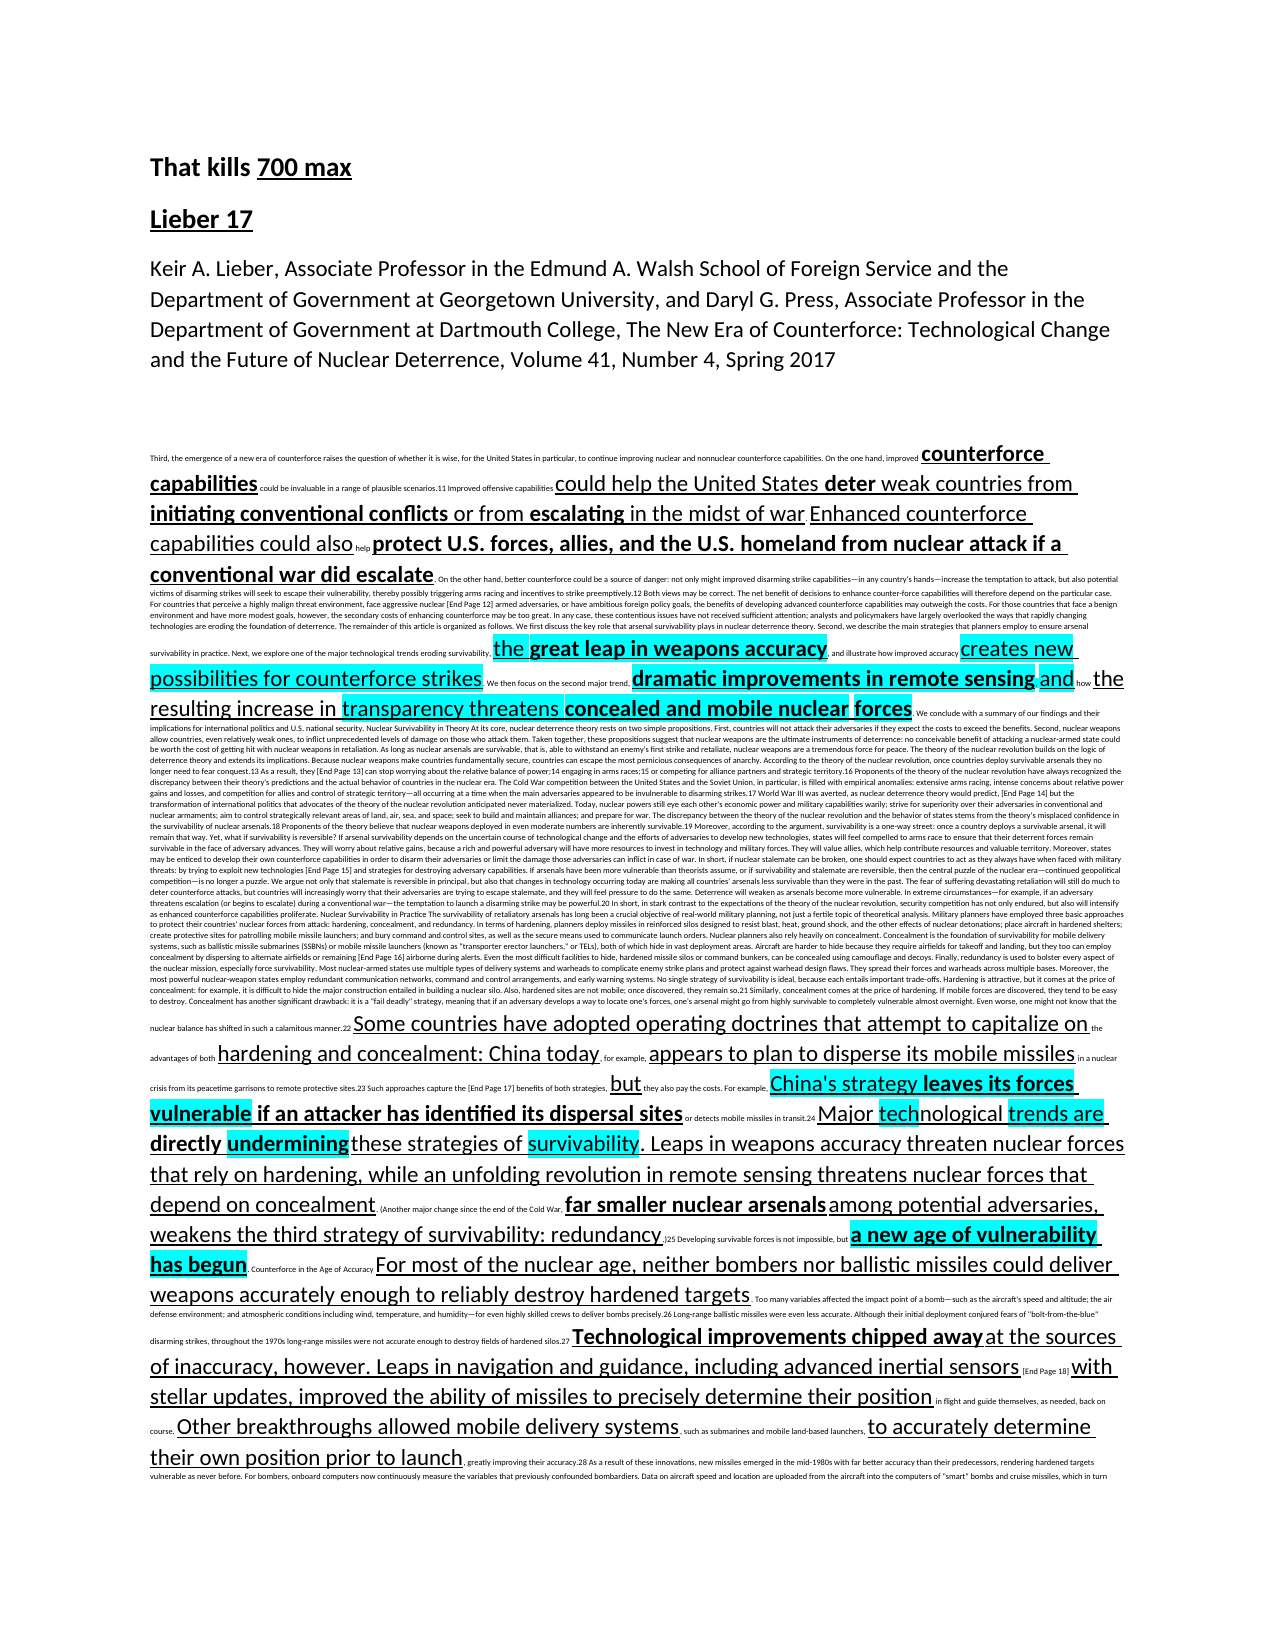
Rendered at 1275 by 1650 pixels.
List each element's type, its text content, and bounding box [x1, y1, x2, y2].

text Keir A. Lieber, Associate Professor in the Edmund A. Walsh School of Foreign Service and the Department of Government at Georgetown University, and Daryl G. Press, Associate Professor in the Department of Government at Dartmouth College, The New Era of Counterforce: Technological Change and the Future of Nuclear Deterrence, Volume 41, Number 4, Spring 2017 [150, 254, 1125, 373]
text That kills 700 max [150, 150, 1125, 183]
text Lieber 17 [150, 202, 1125, 235]
